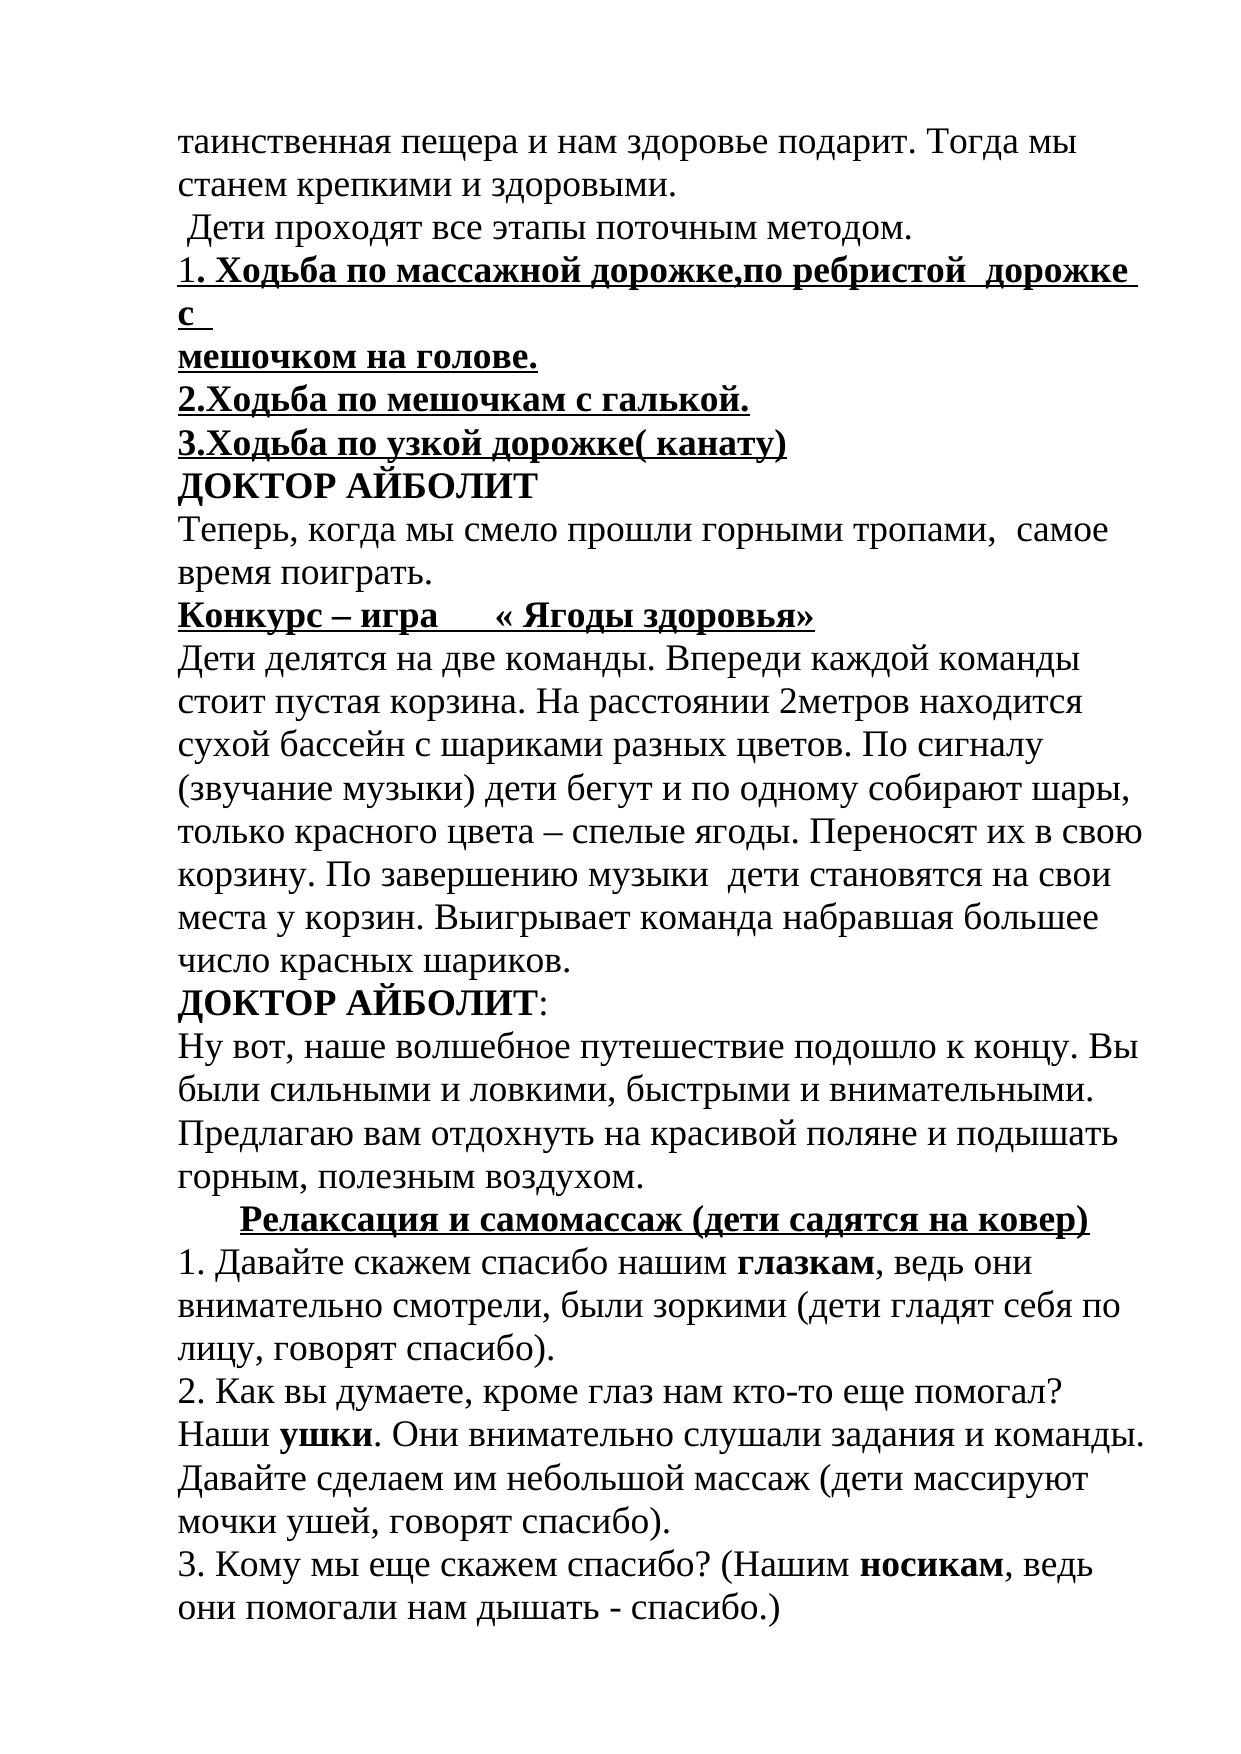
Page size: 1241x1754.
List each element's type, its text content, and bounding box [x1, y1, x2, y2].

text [177, 118, 1152, 204]
text 1. Давайте скажем спасибо нашим глазкам, ведь они внимательно смотрели, были зоркими (дети гладят себя по лицу, говорят спасибо). [177, 1239, 1152, 1369]
text ДОКТОР АЙБОЛИТ [177, 463, 1152, 506]
text Ну вот, наше волшебное путешествие подошло к концу. Вы были сильными и ловкими, быстрыми и внимательными. Предлагаю вам отдохнуть на красивой поляне и подышать горным, полезным воздухом. [177, 1024, 1152, 1196]
text 2. Как вы думаете, кроме глаз нам кто-то еще помогал? Наши ушки. Они внимательно слушали задания и команды. Давайте сделаем им небольшой массаж (дети массируют мочки ушей, говорят спасибо). [177, 1369, 1152, 1541]
text ДОКТОР АЙБОЛИТ: [177, 981, 1152, 1024]
text 3.Ходьба по узкой дорожке( канату) [177, 420, 1152, 463]
text Релаксация и самомассаж (дети садятся на ковер) [177, 1196, 1152, 1239]
text Конкурс – игра « Ягоды здоровья» [177, 592, 1152, 636]
text мешочком на голове. [177, 334, 1152, 377]
text Теперь, когда мы смело прошли горными тропами, самое время поиграть. [177, 506, 1152, 592]
text 3. Кому мы еще скажем спасибо? (Нашим носикам, ведь они помогали нам дышать - спасибо.) [177, 1541, 1152, 1627]
text Дети делятся на две команды. Впереди каждой команды стоит пустая корзина. На расстоянии 2метров находится сухой бассейн с шариками разных цветов. По сигналу (звучание музыки) дети бегут и по одному собирают шары, только красного цвета – спелые ягоды. Переносят их в свою корзину. По завершению музыки дети становятся на свои места у корзин. Выигрывает команда набравшая большее число красных шариков. [177, 636, 1152, 981]
text Дети проходят все этапы поточным методом. [177, 204, 1152, 247]
text 1. Ходьба по массажной дорожке,по ребристой дорожке с [177, 247, 1152, 334]
text 2.Ходьба по мешочкам с галькой. [177, 377, 1152, 420]
